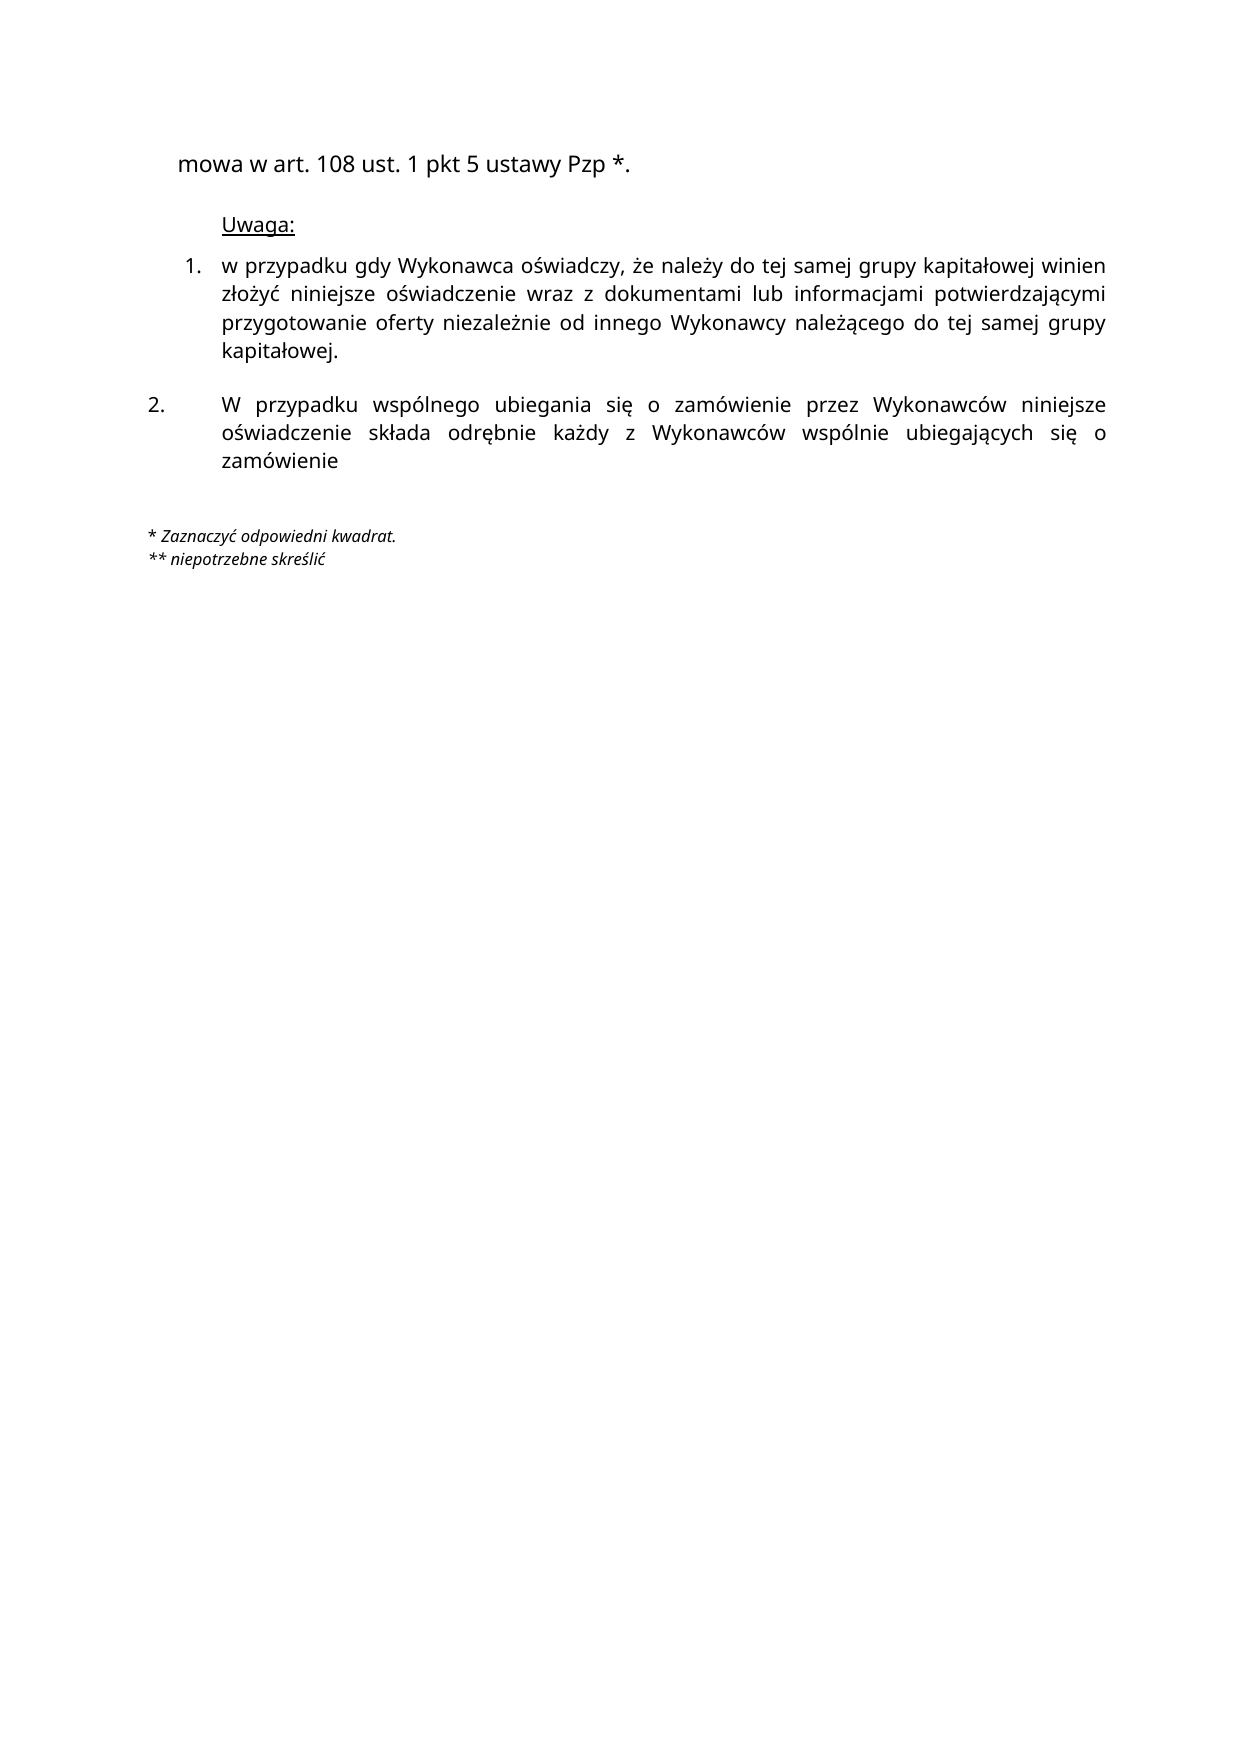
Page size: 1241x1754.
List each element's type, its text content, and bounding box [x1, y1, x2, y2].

list w przypadku gdy Wykonawca oświadczy, że należy do tej samej grupy kapitałowej winien złożyć niniejsze oświadczenie wraz z dokumentami lub informacjami potwierdzającymi przygotowanie oferty niezależnie od innego Wykonawcy należącego do tej samej grupy kapitałowej. [184, 251, 1107, 365]
text ** niepotrzebne skreślić [148, 548, 1088, 571]
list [133, 148, 1107, 179]
text Uwaga: [221, 210, 1107, 238]
text * Zaznaczyć odpowiedni kwadrat. [148, 525, 1107, 548]
list W przypadku wspólnego ubiegania się o zamówienie przez Wykonawców niniejsze oświadczenie składa odrębnie każdy z Wykonawców wspólnie ubiegających się o zamówienie [148, 390, 1107, 475]
